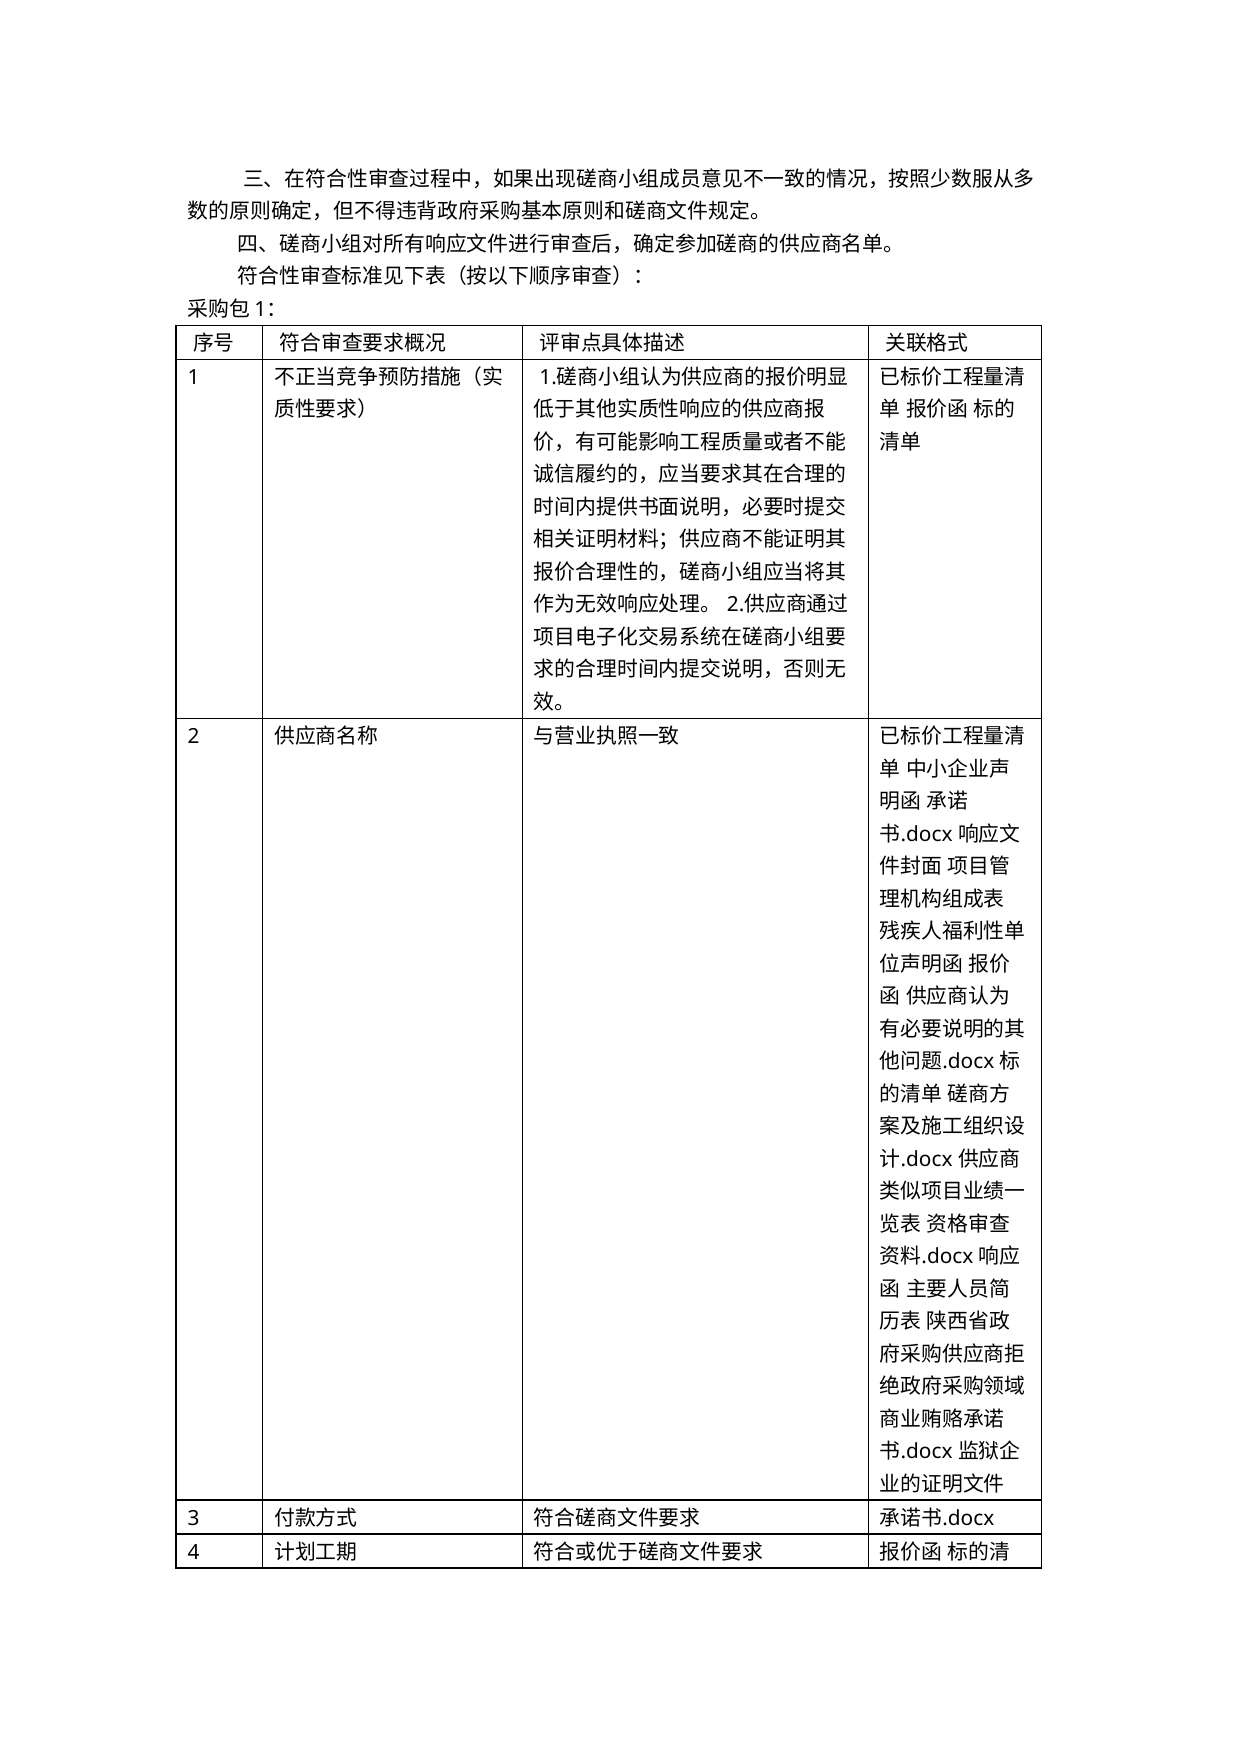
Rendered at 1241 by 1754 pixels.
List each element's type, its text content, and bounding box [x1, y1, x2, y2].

table_cell 1 [177, 360, 262, 718]
table_cell 2 [177, 719, 262, 1499]
table_header 符合审查要求概况 [263, 326, 522, 358]
table_cell 不正当竞争预防措施（实质性要求） [263, 360, 522, 718]
table_cell 已标价工程量清单 报价函 标的清单 [869, 360, 1041, 718]
table_header 关联格式 [869, 326, 1041, 358]
text 三、在符合性审查过程中，如果出现磋商小组成员意见不一致的情况，按照少数服从多数的原则确定，但不得违背政府采购基本原则和磋商文件规定。 [187, 162, 1053, 227]
table_cell 计划工期 [263, 1535, 522, 1567]
table_cell 符合磋商文件要求 [523, 1501, 868, 1533]
table_cell 与营业执照一致 [523, 719, 868, 1499]
table_cell 符合或优于磋商文件要求 [523, 1535, 868, 1567]
table_header 评审点具体描述 [523, 326, 868, 358]
table_header 序号 [177, 326, 262, 358]
table_cell 承诺书.docx [869, 1501, 1041, 1533]
text 四、磋商小组对所有响应文件进行审查后，确定参加磋商的供应商名单。 [187, 227, 1053, 259]
table_cell 1.磋商小组认为供应商的报价明显低于其他实质性响应的供应商报价，有可能影响工程质量或者不能诚信履约的，应当要求其在合理的时间内提供书面说明，必要时提交相关证明材料；供应商不能证明其报价合理性的，磋商小组应当将其作为无效响应处理。 2.供应商通过项目电子化交易系统在磋商小组要求的合理时间内提交说明，否则无效。 [523, 360, 868, 718]
table_cell 3 [177, 1501, 262, 1533]
table_cell 4 [177, 1535, 262, 1567]
table_cell 供应商名称 [263, 719, 522, 1499]
text 符合性审查标准见下表（按以下顺序审查）： [187, 259, 1053, 292]
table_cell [869, 719, 1041, 1499]
table_cell 报价函 标的清单 承诺书.docx [869, 1535, 1041, 1567]
text 采购包1： [187, 292, 1053, 324]
table_cell 付款方式 [263, 1501, 522, 1533]
